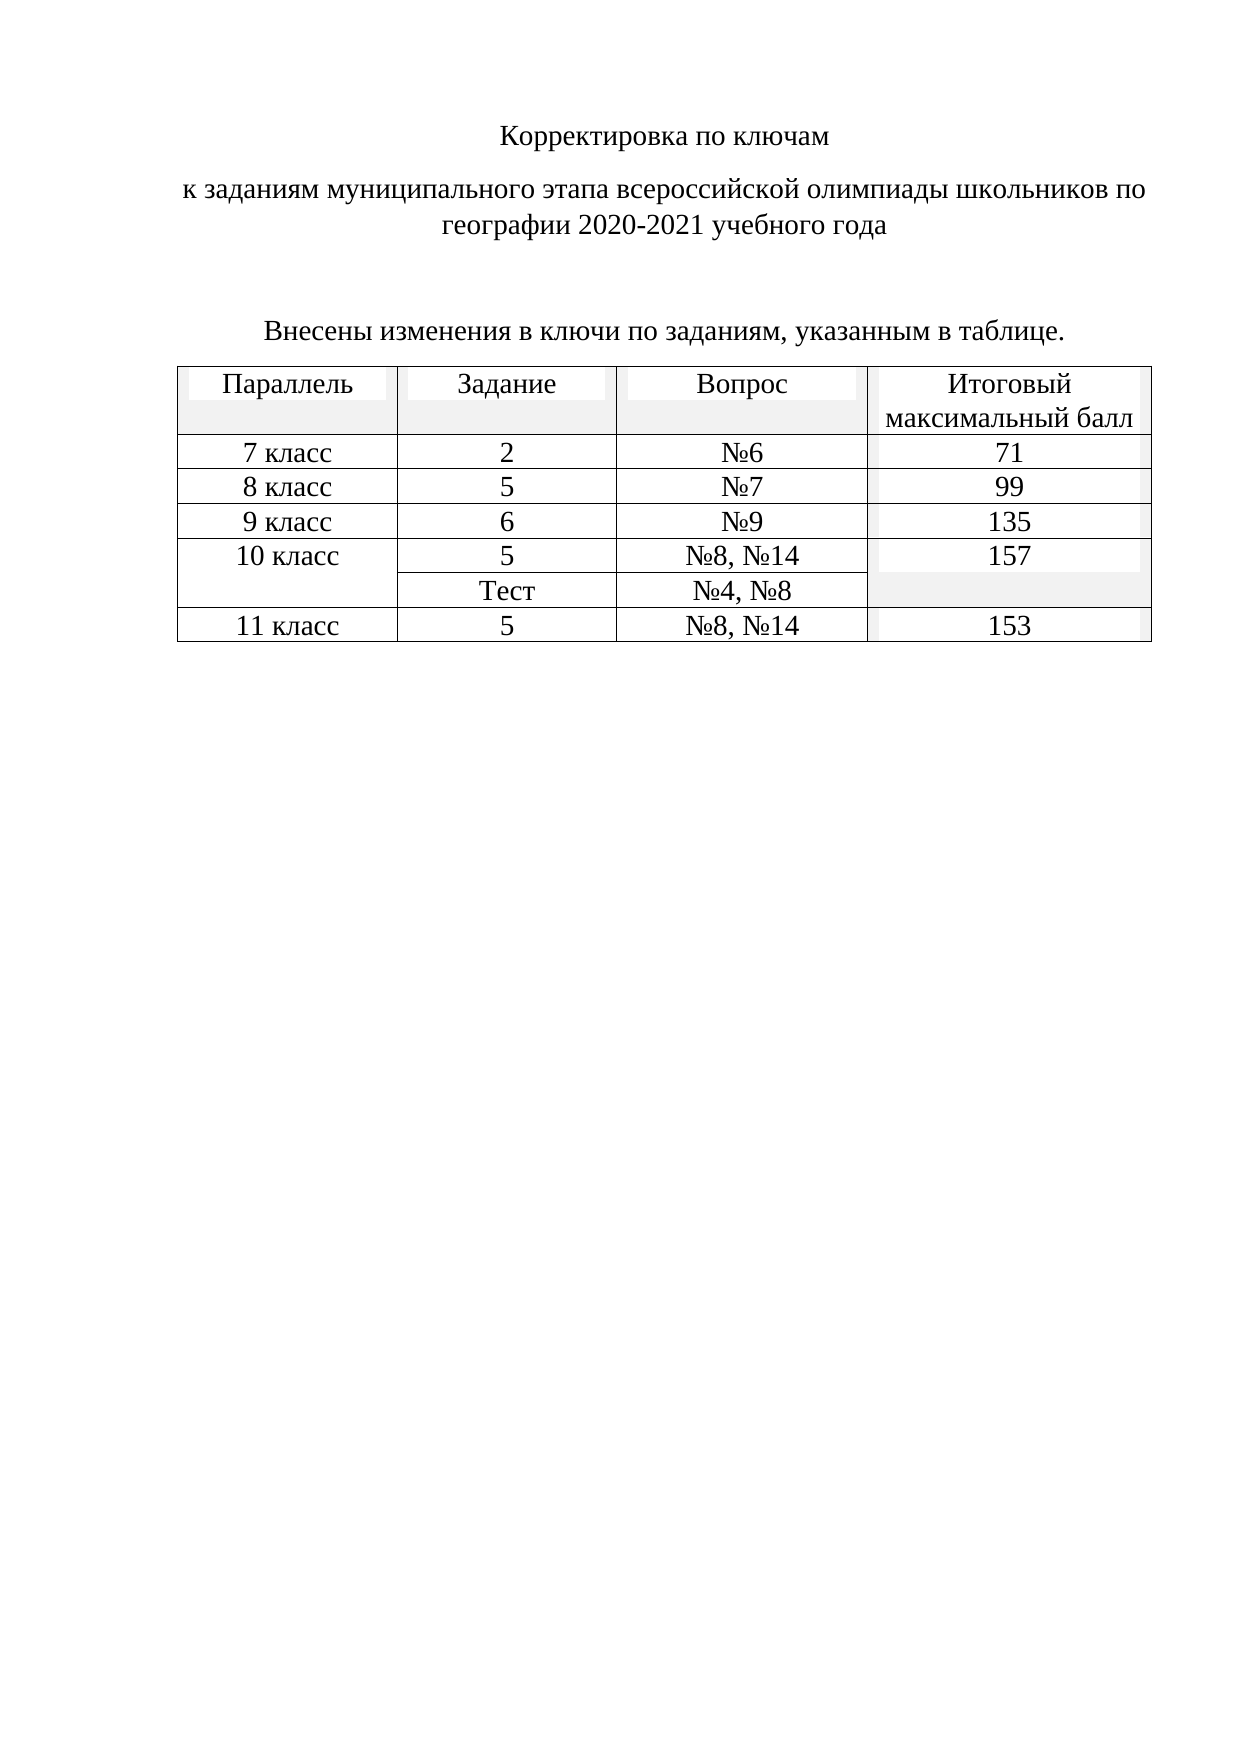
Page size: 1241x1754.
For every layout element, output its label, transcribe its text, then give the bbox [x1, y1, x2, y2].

text к заданиям муниципального этапа всероссийской олимпиады школьников по географии 2020-2021 учебного года [177, 171, 1152, 241]
table_header Параллель [178, 367, 397, 434]
text Корректировка по ключам [177, 118, 1152, 152]
table_header Задание [398, 367, 616, 434]
table_header Вопрос [617, 367, 867, 434]
table_cell 10 класс [178, 539, 397, 607]
table_cell 157 [868, 539, 1151, 607]
text Внесены изменения в ключи по заданиям, указанным в таблице. [177, 313, 1152, 346]
